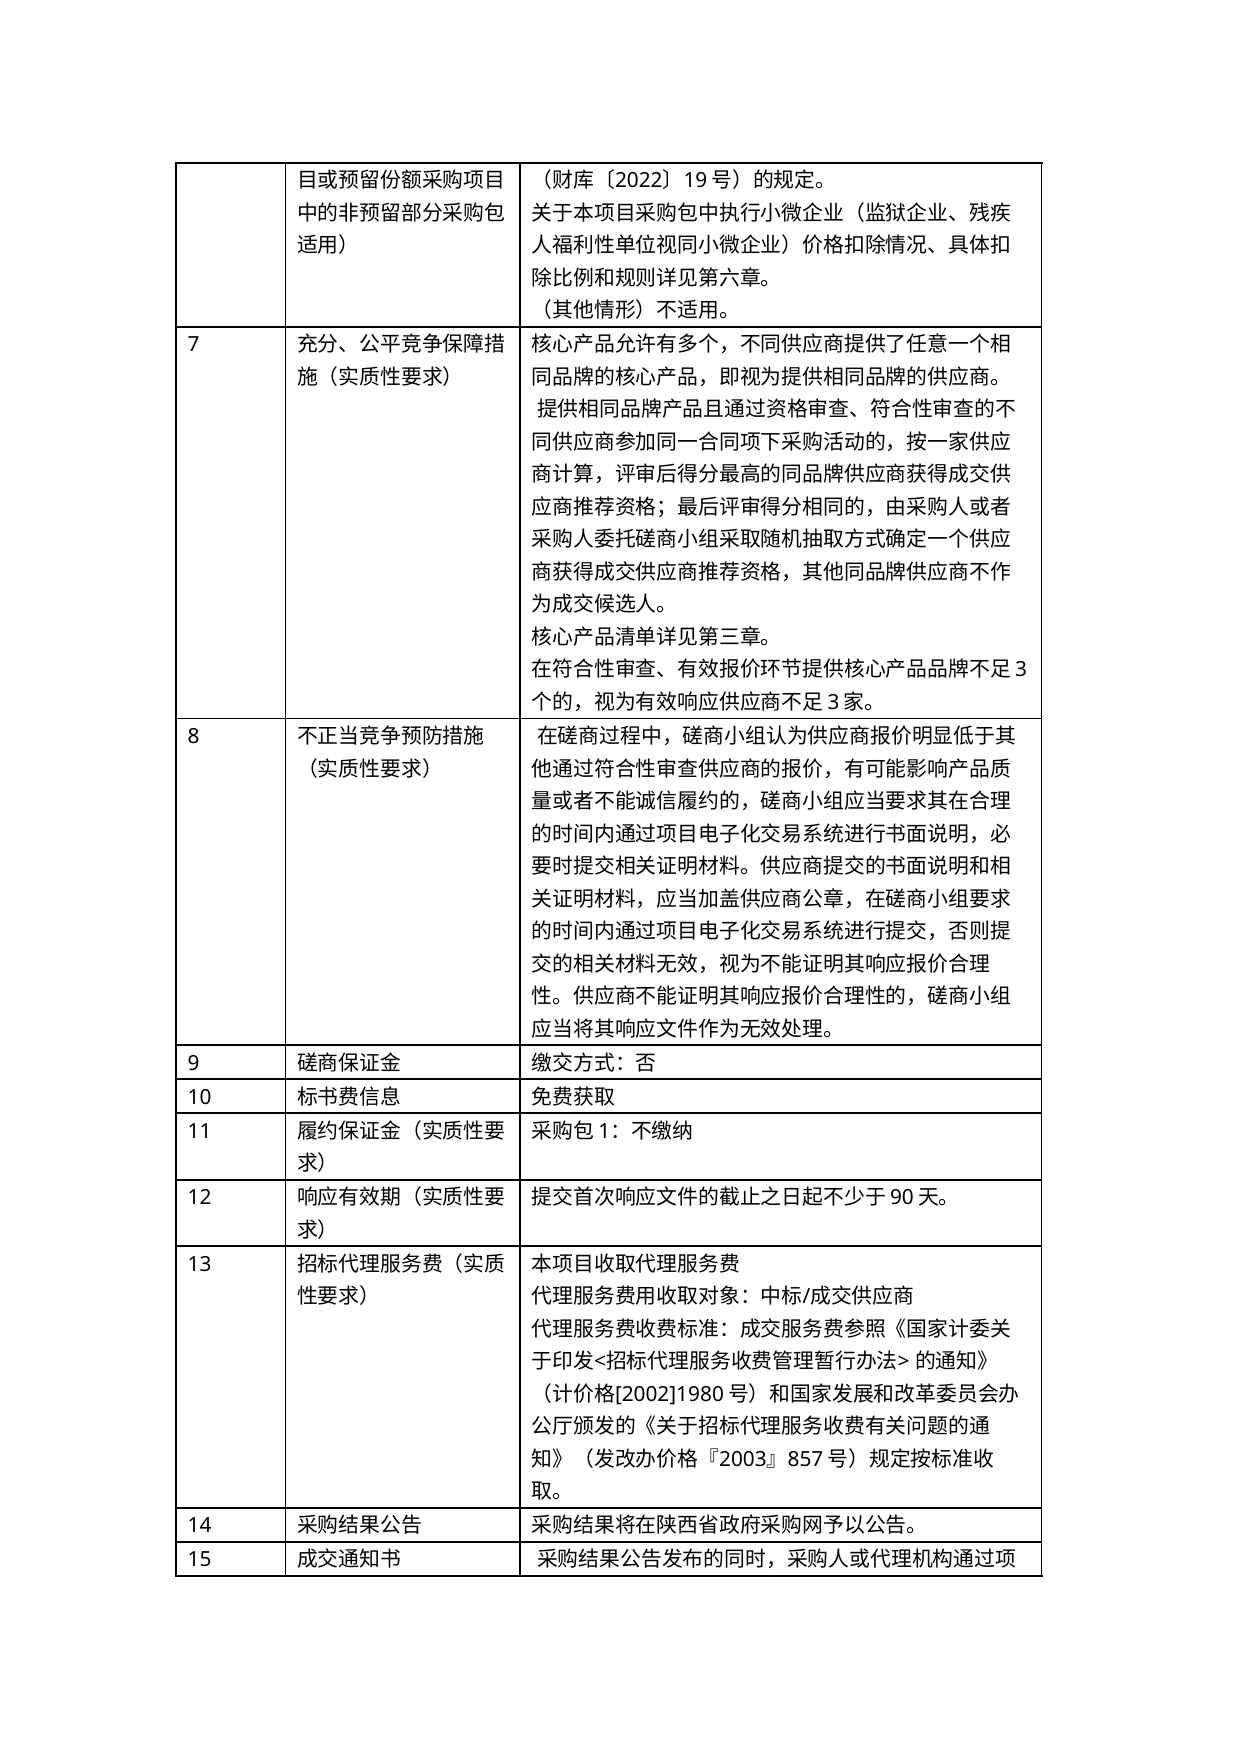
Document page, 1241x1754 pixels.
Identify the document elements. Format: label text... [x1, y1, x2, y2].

table_cell 免费获取 [521, 1080, 1041, 1112]
table_cell 采购结果将在陕西省政府采购网予以公告。 [521, 1509, 1041, 1541]
table_cell 充分、公平竞争保障措施（实质性要求） [286, 328, 519, 718]
table_cell 本项目收取代理服务费 代理服务费用收取对象：中标/成交供应商 代理服务费收费标准：成交服务费参照《国家计委关于印发<招标代理服务收费管理暂行办法> 的通知》（计价格[2002]1980号）和国家发展和改革委员会办公厅颁发的《关于招标代理服务收费有关问题的通知》（发改办价格『2003』857号）规定按标准收取。 [521, 1247, 1041, 1507]
table_cell 13 [177, 1247, 285, 1507]
table_cell 15 [177, 1543, 285, 1575]
table_cell 14 [177, 1509, 285, 1541]
table_cell 磋商保证金 [286, 1046, 519, 1078]
table_cell 成交通知书 [286, 1543, 519, 1575]
table_cell 6 [177, 164, 285, 326]
table_cell 在磋商过程中，磋商小组认为供应商报价明显低于其他通过符合性审查供应商的报价，有可能影响产品质量或者不能诚信履约的，磋商小组应当要求其在合理的时间内通过项目电子化交易系统进行书面说明，必要时提交相关证明材料。供应商提交的书面说明和相关证明材料，应当加盖供应商公章，在磋商小组要求的时间内通过项目电子化交易系统进行提交，否则提交的相关材料无效，视为不能证明其响应报价合理性。供应商不能证明其响应报价合理性的，磋商小组应当将其响应文件作为无效处理。 [521, 719, 1041, 1044]
table_cell 招标代理服务费（实质性要求） [286, 1247, 519, 1507]
table_cell 11 [177, 1114, 285, 1179]
table_cell 9 [177, 1046, 285, 1078]
table_cell 7 [177, 328, 285, 718]
table_cell 10 [177, 1080, 285, 1112]
table_cell 缴交方式：否 [521, 1046, 1041, 1078]
table_cell 采购结果公告 [286, 1509, 519, 1541]
table_cell 核心产品允许有多个，不同供应商提供了任意一个相同品牌的核心产品，即视为提供相同品牌的供应商。 提供相同品牌产品且通过资格审查、符合性审查的不同供应商参加同一合同项下采购活动的，按一家供应商计算，评审后得分最高的同品牌供应商获得成交供应商推荐资格；最后评审得分相同的，由采购人或者采购人委托磋商小组采取随机抽取方式确定一个供应商获得成交供应商推荐资格，其他同品牌供应商不作为成交候选人。 核心产品清单详见第三章。 在符合性审查、有效报价环节提供核心产品品牌不足3个的，视为有效响应供应商不足3家。 [521, 328, 1041, 718]
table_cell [286, 164, 519, 326]
table_cell 采购包1：不缴纳 [521, 1114, 1041, 1179]
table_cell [521, 1543, 1041, 1575]
table_cell 提交首次响应文件的截止之日起不少于90天。 [521, 1181, 1041, 1245]
table_cell 12 [177, 1181, 285, 1245]
table_cell 履约保证金（实质性要求） [286, 1114, 519, 1179]
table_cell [521, 164, 1041, 326]
table_cell 标书费信息 [286, 1080, 519, 1112]
table_cell 8 [177, 719, 285, 1044]
table_cell 不正当竞争预防措施（实质性要求） [286, 719, 519, 1044]
table_cell 响应有效期（实质性要求） [286, 1181, 519, 1245]
